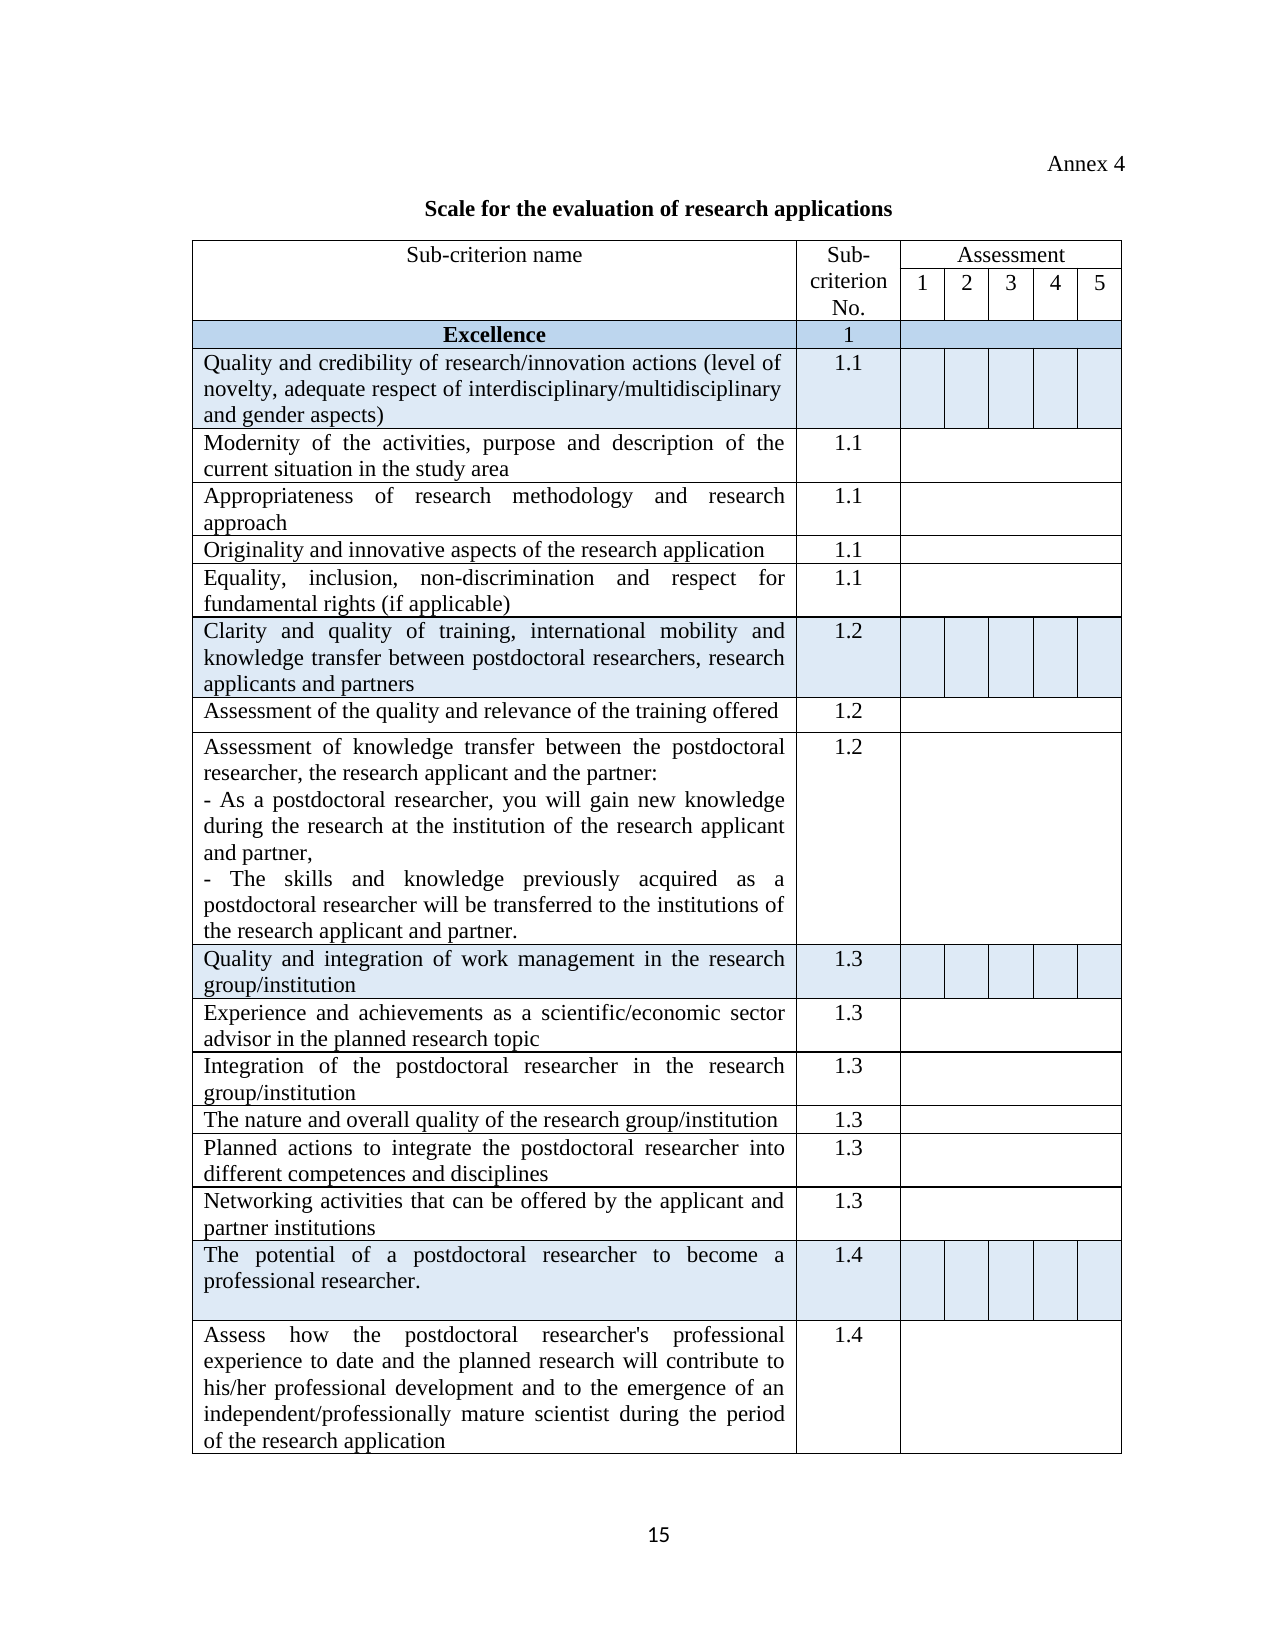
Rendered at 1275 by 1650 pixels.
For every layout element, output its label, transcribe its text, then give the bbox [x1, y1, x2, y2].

table_cell Quality and credibility of research/innovation actions (level of novelty, adequate respect of interdisciplinary/multidisciplinary and gender aspects) [193, 349, 796, 428]
table_cell 4 [1034, 269, 1077, 320]
table_cell 1.3 [797, 945, 900, 998]
table_cell 1.1 [797, 564, 900, 616]
table_cell Modernity of the activities, purpose and description of the current situation in the study area [193, 429, 796, 482]
table_cell [1034, 349, 1077, 428]
table_cell 1.1 [797, 349, 900, 428]
table_cell [1078, 945, 1121, 998]
table_cell [901, 1106, 1121, 1133]
table_cell [901, 429, 1121, 482]
table_cell [901, 1053, 1121, 1105]
table_cell 1.4 [797, 1241, 900, 1320]
table_header Sub-criterion name [193, 241, 796, 320]
table_cell [989, 945, 1033, 998]
table_cell Clarity and quality of training, international mobility and knowledge transfer between postdoctoral researchers, research applicants and partners [193, 618, 796, 697]
table_cell [989, 618, 1033, 697]
table_cell Integration of the postdoctoral researcher in the research group/institution [193, 1053, 796, 1105]
table_cell 1.2 [797, 618, 900, 697]
table_cell [945, 1241, 988, 1320]
table_cell [989, 349, 1033, 428]
table_cell [901, 1188, 1121, 1240]
table_cell 1.1 [797, 429, 900, 482]
table_cell 1.1 [797, 483, 900, 535]
table_cell 1 [901, 269, 944, 320]
table_cell [901, 536, 1121, 563]
table_cell 1.3 [797, 1053, 900, 1105]
table_cell 1.3 [797, 1134, 900, 1186]
table_cell 3 [989, 269, 1033, 320]
table_cell [945, 618, 988, 697]
table_cell [1034, 945, 1077, 998]
table_cell [901, 564, 1121, 616]
table_cell Networking activities that can be offered by the applicant and partner institutions [193, 1188, 796, 1240]
table_cell [901, 1134, 1121, 1186]
table_cell 1.3 [797, 999, 900, 1051]
table_header Assessment [901, 241, 1121, 268]
table_cell [901, 349, 944, 428]
table_cell 1.4 [797, 1321, 900, 1453]
table_cell [901, 733, 1121, 944]
table_cell [901, 698, 1121, 732]
table_cell 1 [797, 321, 900, 348]
text Annex 4 [192, 150, 1125, 176]
table_cell 1.2 [797, 733, 900, 944]
table_cell The potential of a postdoctoral researcher to become a professional researcher. [193, 1241, 796, 1320]
table_cell [945, 945, 988, 998]
text Scale for the evaluation of research applications [192, 195, 1125, 221]
table_cell Excellence [193, 321, 796, 348]
table_cell [945, 349, 988, 428]
table_cell Assessment of the quality and relevance of the training offered [193, 698, 796, 732]
table_cell 2 [945, 269, 988, 320]
table_cell Equality, inclusion, non-discrimination and respect for fundamental rights (if applicable) [193, 564, 796, 616]
table_cell Assessment of knowledge transfer between the postdoctoral researcher, the research applicant and the partner: - As a postdoctoral researcher, you will gain new knowledge during the research at the institution of the research applicant and partner, - The skills and knowledge previously acquired as a postdoctoral researcher will be transferred to the institutions of the research applicant and partner. [193, 733, 796, 944]
table_cell Assess how the postdoctoral researcher's professional experience to date and the planned research will contribute to his/her professional development and to the emergence of an independent/professionally mature scientist during the period of the research application [193, 1321, 796, 1453]
table_cell [901, 1241, 944, 1320]
table_cell [901, 1321, 1121, 1453]
table_cell [1078, 349, 1121, 428]
table_cell [989, 1241, 1033, 1320]
table_cell 1.3 [797, 1106, 900, 1133]
table_cell 5 [1078, 269, 1121, 320]
table_cell [901, 999, 1121, 1051]
table_cell Experience and achievements as a scientific/economic sector advisor in the planned research topic [193, 999, 796, 1051]
table_cell 1.3 [797, 1188, 900, 1240]
table_cell [901, 483, 1121, 535]
table_cell [1034, 618, 1077, 697]
table_cell [901, 945, 944, 998]
table_cell 1.1 [797, 536, 900, 563]
table_cell [901, 618, 944, 697]
table_cell [1078, 618, 1121, 697]
table_cell Planned actions to integrate the postdoctoral researcher into different competences and disciplines [193, 1134, 796, 1186]
table_cell The nature and overall quality of the research group/institution [193, 1106, 796, 1133]
table_cell [901, 321, 1121, 348]
table_cell Quality and integration of work management in the research group/institution [193, 945, 796, 998]
table_cell 1.2 [797, 698, 900, 732]
table_cell Originality and innovative aspects of the research application [193, 536, 796, 563]
table_header Sub- criterion No. [797, 241, 900, 320]
table_cell Appropriateness of research methodology and research approach [193, 483, 796, 535]
table_cell [1034, 1241, 1077, 1320]
table_cell [1078, 1241, 1121, 1320]
